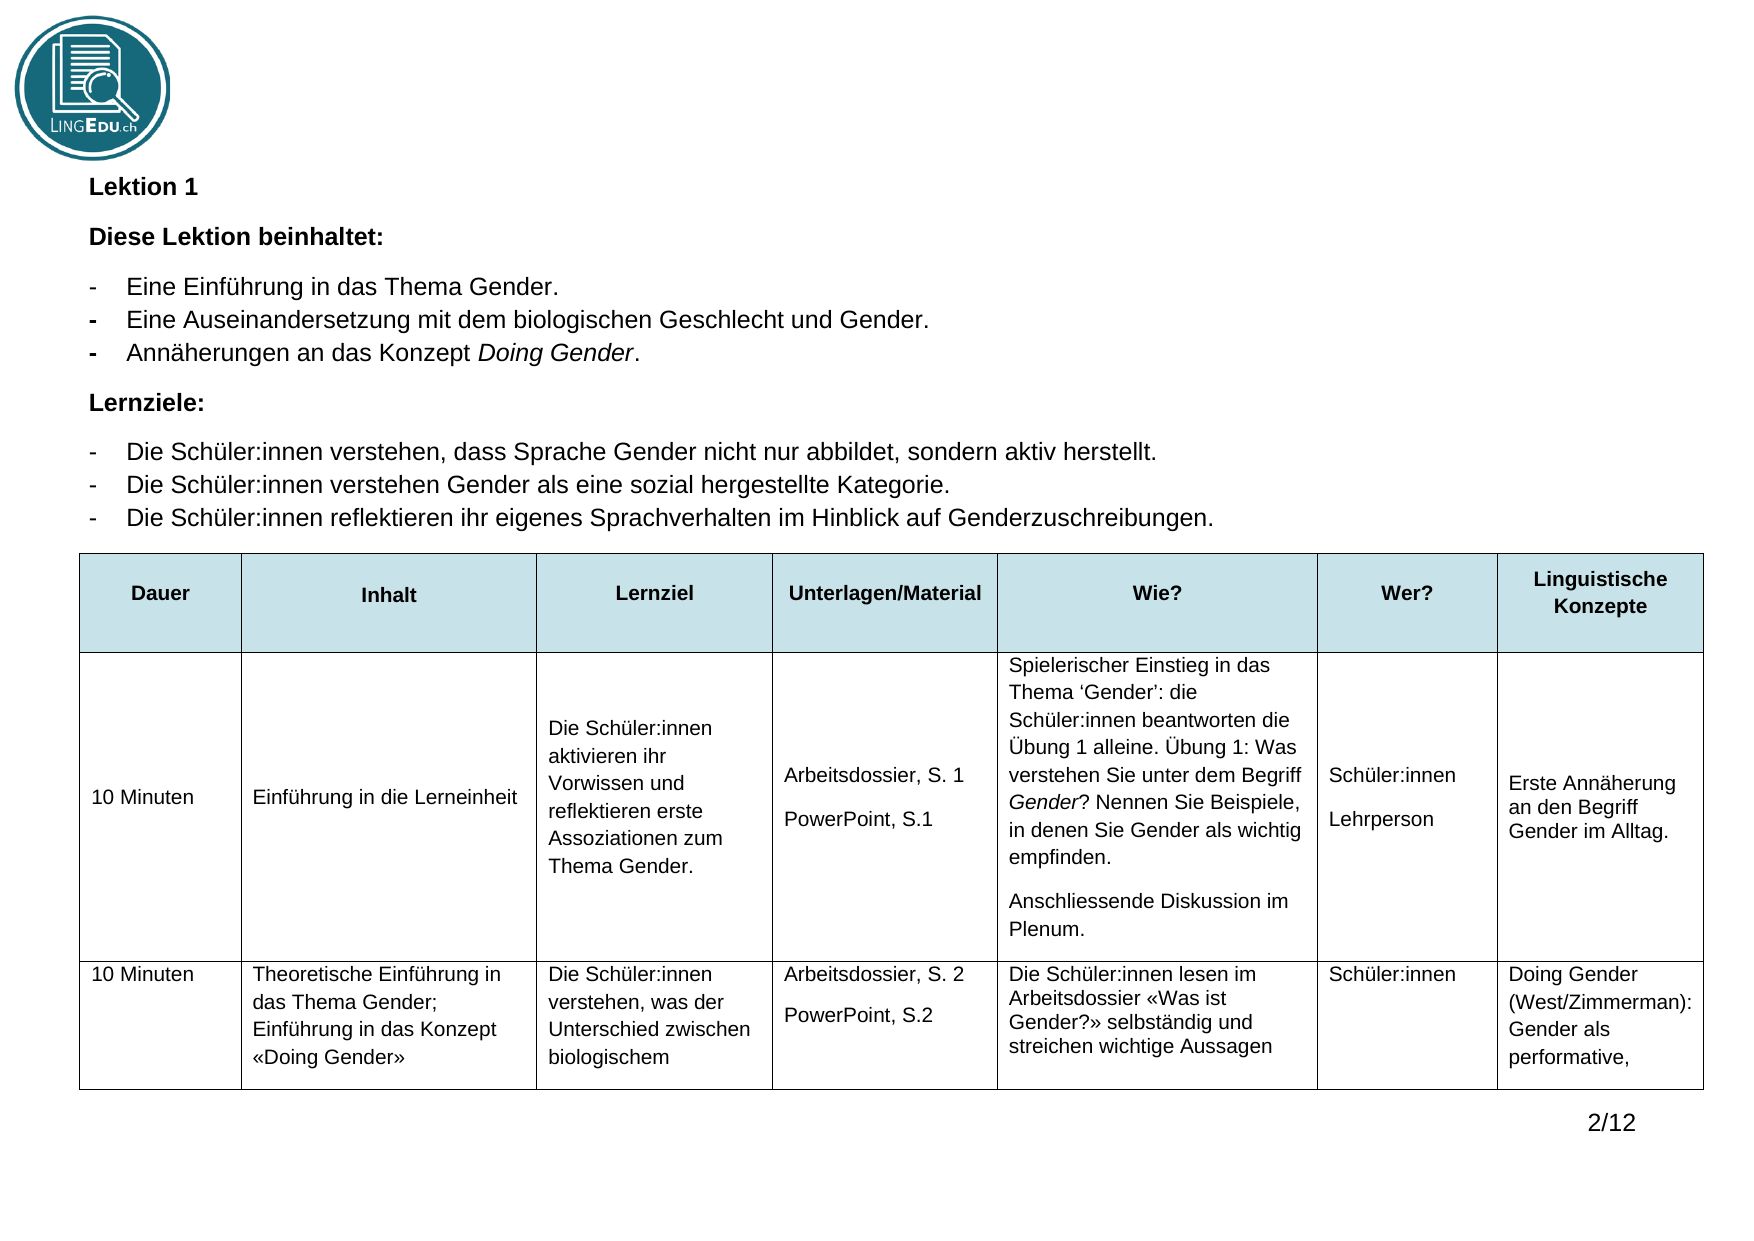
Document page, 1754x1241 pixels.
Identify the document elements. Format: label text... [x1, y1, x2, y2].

picture [14, 15, 171, 161]
list Eine Auseinandersetzung mit dem biologischen Geschlecht und Gender. [88, 305, 1636, 333]
text Lektion 1 [88, 172, 1636, 201]
table_header Unterlagen/Material [773, 554, 997, 652]
table_cell 10 Minuten [80, 653, 241, 961]
table_header Wie? [998, 554, 1317, 652]
list Die Schüler:innen reflektieren ihr eigenes Sprachverhalten im Hinblick auf Genderzuschreibungen. [88, 503, 1636, 532]
table_header Wer? [1318, 554, 1497, 652]
list Die Schüler:innen verstehen Gender als eine sozial hergestellte Kategorie. [88, 470, 1636, 499]
text Lernziele: [88, 387, 1636, 416]
table_cell Die Schüler:innen lesen im Arbeitsdossier «Was ist Gender?» selbständig und streichen wichtige Aussagen an. [998, 962, 1317, 1089]
table_cell Schüler:innen [1318, 962, 1497, 1089]
table_header Linguistische Konzepte [1498, 554, 1703, 652]
table_cell Spielerischer Einstieg in das Thema ‘Gender’: die Schüler:innen beantworten die Übung 1 alleine. Übung 1: Was verstehen Sie unter dem Begriff Gender? Nennen Sie Beispiele, in denen Sie Gender als wichtig empfinden. Anschliessende Diskussion im Plenum. [998, 653, 1317, 961]
table_cell Doing Gender (West/Zimmerman): Gender als performative, sprachlich hergestellte Kategorie. [1498, 962, 1703, 1089]
list Annäherungen an das Konzept Doing Gender. [88, 338, 1636, 367]
table_cell Erste Annäherung an den Begriff Gender im Alltag. [1498, 653, 1703, 961]
list Eine Einführung in das Thema Gender. [88, 272, 1636, 301]
table_header Dauer [80, 554, 241, 652]
table_cell Die Schüler:innen verstehen, was der Unterschied zwischen biologischem Geschlecht und Gender ist. Das Konzept «Doing Gender» wird eingeführt. [537, 962, 772, 1089]
table_cell Arbeitsdossier, S. 1 PowerPoint, S.1 [773, 653, 997, 961]
table_header Inhalt [242, 554, 536, 652]
table_cell Einführung in die Lerneinheit [242, 653, 536, 961]
table_cell Schüler:innen Lehrperson [1318, 653, 1497, 961]
table_cell Arbeitsdossier, S. 2 PowerPoint, S.2 [773, 962, 997, 1089]
table_header Lernziel [537, 554, 772, 652]
text Diese Lektion beinhaltet: [88, 222, 1636, 251]
table_cell 10 Minuten [80, 962, 241, 1089]
list Die Schüler:innen verstehen, dass Sprache Gender nicht nur abbildet, sondern aktiv herstellt. [88, 437, 1636, 466]
table_cell Die Schüler:innen aktivieren ihr Vorwissen und reflektieren erste Assoziationen zum Thema Gender. [537, 653, 772, 961]
table_cell Theoretische Einführung in das Thema Gender; Einführung in das Konzept «Doing Gender» [242, 962, 536, 1089]
